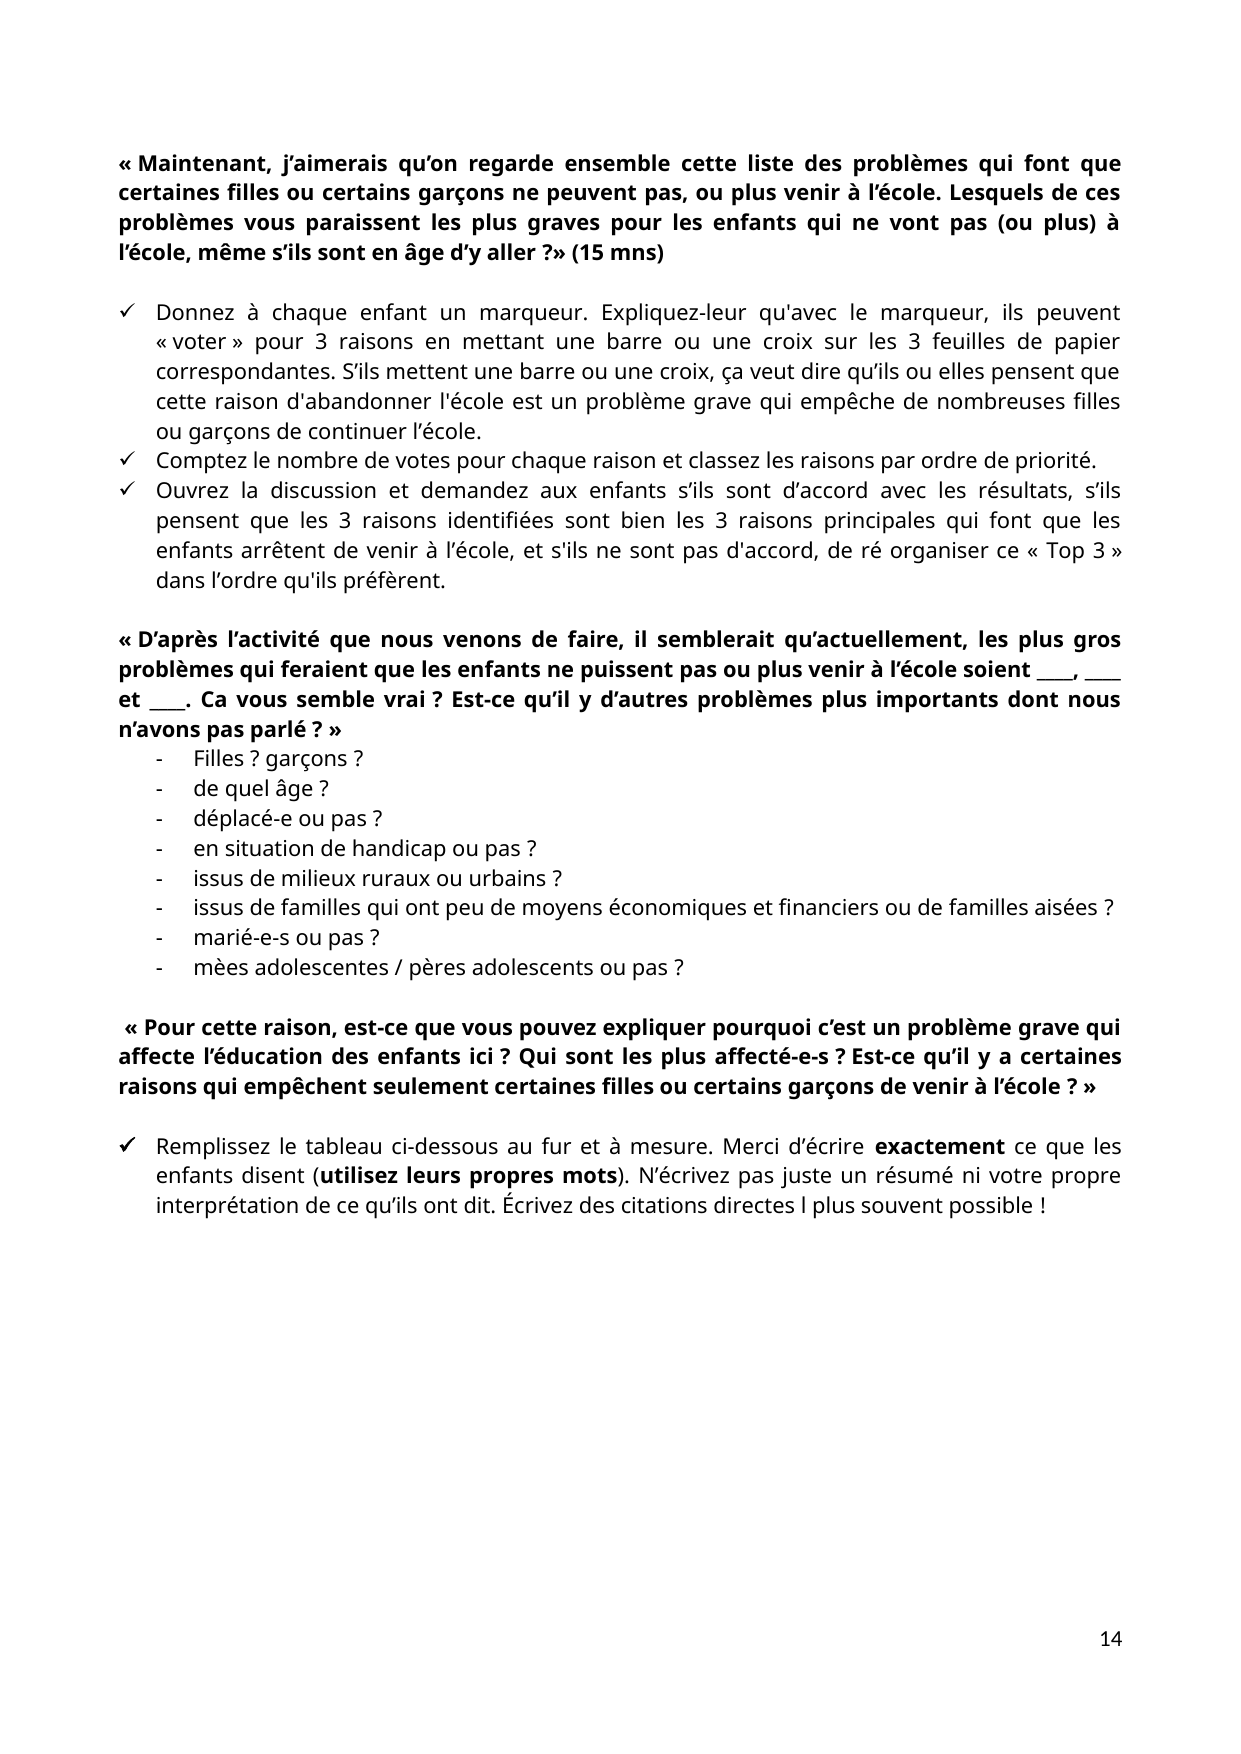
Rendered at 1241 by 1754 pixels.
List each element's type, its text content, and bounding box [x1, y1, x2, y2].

text « D’après l’activité que nous venons de faire, il semblerait qu’actuellement, les plus gros problèmes qui feraient que les enfants ne puissent pas ou plus venir à l’école soient ____, ____ et ____. Ca vous semble vrai ? Est-ce qu’il y d’autres problèmes plus importants dont nous n’avons pas parlé ? » [118, 624, 1122, 743]
list Filles ? garçons ? [156, 743, 1122, 773]
list Donnez à chaque enfant un marqueur. Expliquez-leur qu'avec le marqueur, ils peuvent « voter » pour 3 raisons en mettant une barre ou une croix sur les 3 feuilles de papier correspondantes. S’ils mettent une barre ou une croix, ça veut dire qu’ils ou elles pensent que cette raison d'abandonner l'école est un problème grave qui empêche de nombreuses filles ou garçons de continuer l’école. [118, 297, 1122, 446]
text « Pour cette raison, est-ce que vous pouvez expliquer pourquoi c’est un problème grave qui affecte l’éducation des enfants ici ? Qui sont les plus affecté-e-s ? Est-ce qu’il y a certaines raisons qui empêchent seulement certaines filles ou certains garçons de venir à l’école ? » [118, 1012, 1122, 1101]
text « Maintenant, j’aimerais qu’on regarde ensemble cette liste des problèmes qui font que certaines filles ou certains garçons ne peuvent pas, ou plus venir à l’école. Lesquels de ces problèmes vous paraissent les plus graves pour les enfants qui ne vont pas (ou plus) à l’école, même s’ils sont en âge d’y aller ?» (15 mns) [118, 148, 1122, 267]
list en situation de handicap ou pas ? [156, 833, 1122, 863]
list issus de familles qui ont peu de moyens économiques et financiers ou de familles aisées ? [156, 892, 1122, 922]
list Comptez le nombre de votes pour chaque raison et classez les raisons par ordre de priorité. [118, 446, 1122, 475]
list Ouvrez la discussion et demandez aux enfants s’ils sont d’accord avec les résultats, s’ils pensent que les 3 raisons identifiées sont bien les 3 raisons principales qui font que les enfants arrêtent de venir à l’école, et s'ils ne sont pas d'accord, de ré organiser ce « Top 3 » dans l’ordre qu'ils préfèrent. [118, 475, 1122, 594]
list de quel âge ? [156, 773, 1122, 803]
list Remplissez le tableau ci-dessous au fur et à mesure. Merci d’écrire exactement ce que les enfants disent (utilisez leurs propres mots). N’écrivez pas juste un résumé ni votre propre interprétation de ce qu’ils ont dit. Écrivez des citations directes l plus souvent possible ! [118, 1131, 1122, 1220]
list marié-e-s ou pas ? [156, 922, 1122, 952]
list mèes adolescentes / pères adolescents ou pas ? [156, 952, 1122, 982]
list issus de milieux ruraux ou urbains ? [156, 863, 1122, 892]
list déplacé-e ou pas ? [156, 803, 1122, 833]
